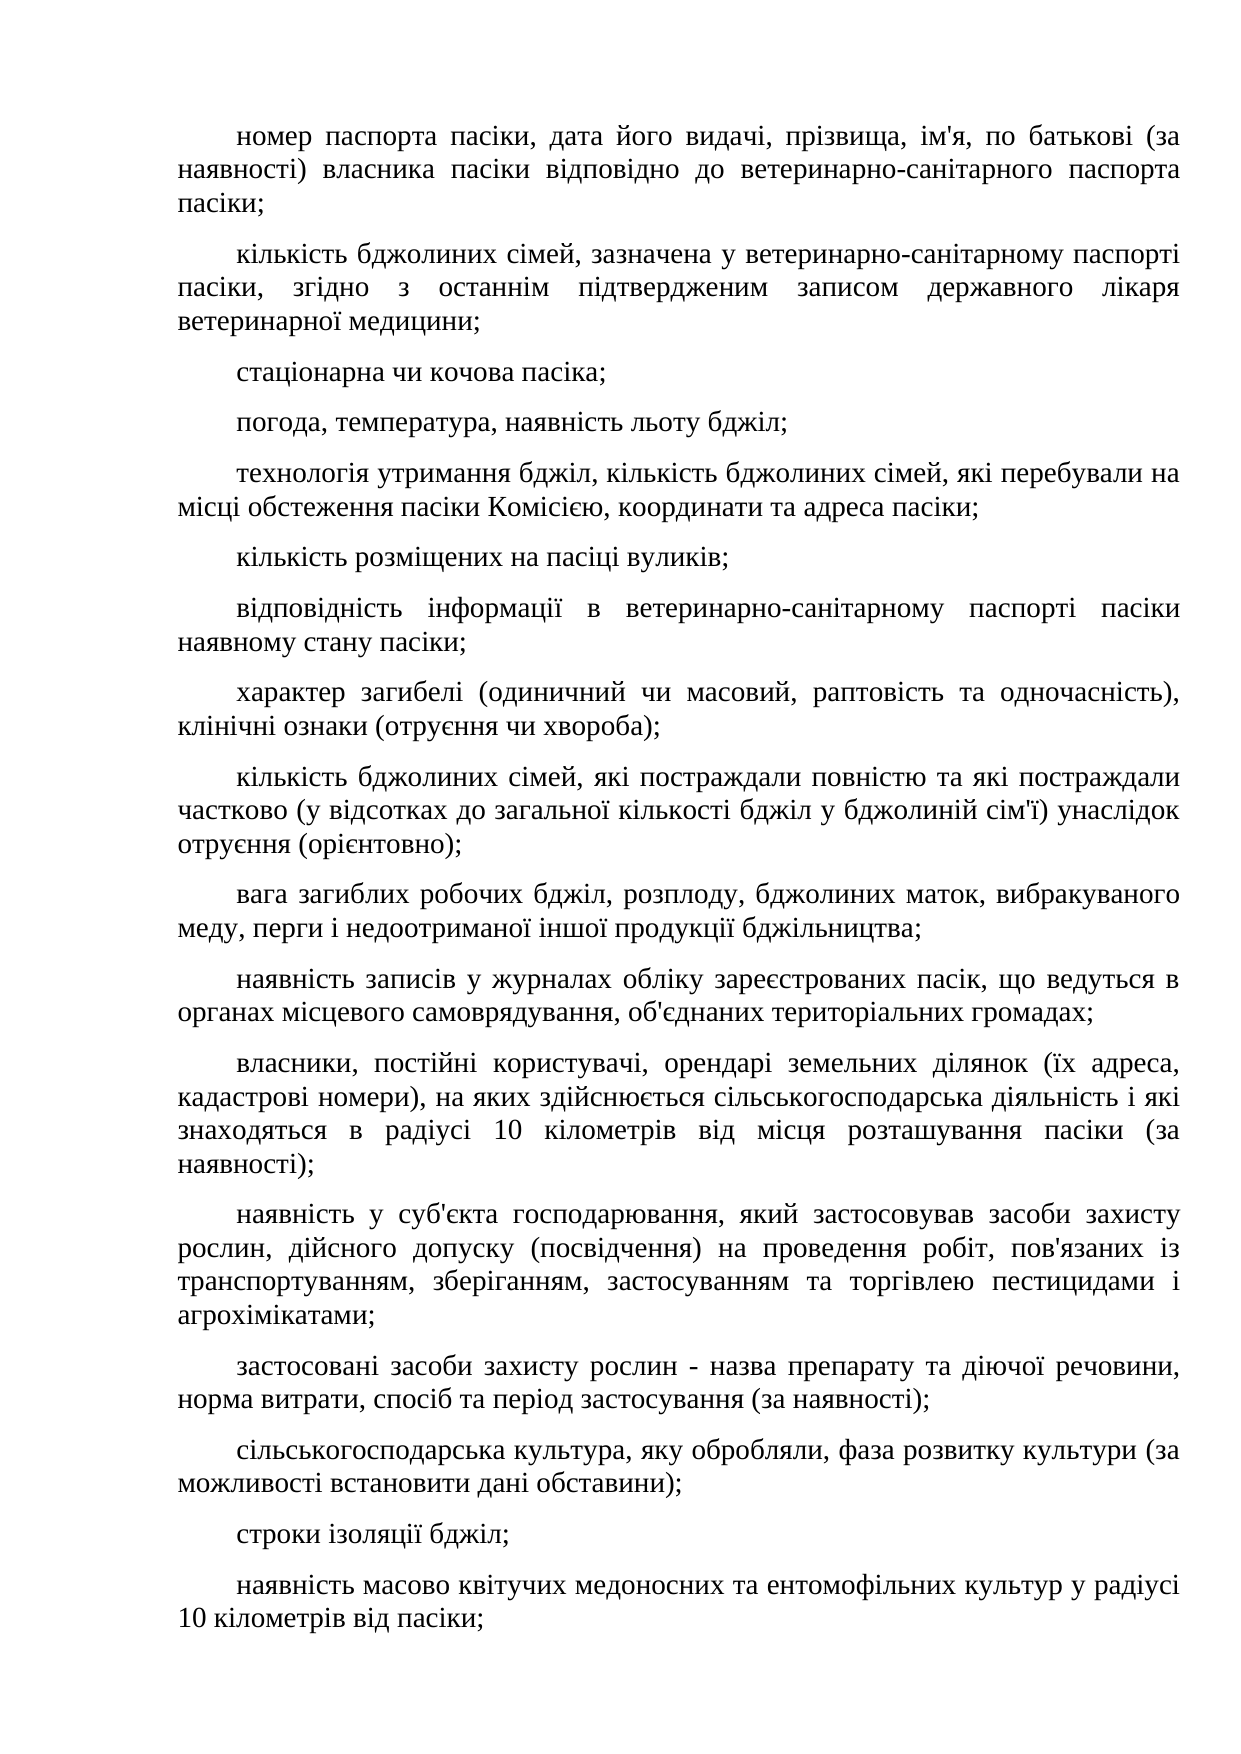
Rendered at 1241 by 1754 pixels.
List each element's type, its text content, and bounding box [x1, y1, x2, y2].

text кількість бджолиних сімей, зазначена у ветеринарно-санітарному паспорті пасіки, згідно з останнім підтвердженим записом державного лікаря ветеринарної медицини; [177, 236, 1181, 337]
text стаціонарна чи кочова пасіка; [177, 354, 1181, 387]
text номер паспорта пасіки, дата його видачі, прізвища, ім'я, по батькові (за наявності) власника пасіки відповідно до ветеринарно-санітарного паспорта пасіки; [177, 118, 1181, 219]
text наявність масово квітучих медоносних та ентомофільних культур у радіусі 10 кілометрів від пасіки; [177, 1567, 1181, 1634]
text сільськогосподарська культура, яку обробляли, фаза розвитку культури (за можливості встановити дані обставини); [177, 1432, 1181, 1499]
text погода, температура, наявність льоту бджіл; [177, 404, 1181, 438]
text застосовані засоби захисту рослин - назва препарату та діючої речовини, норма витрати, спосіб та період застосування (за наявності); [177, 1348, 1181, 1415]
text наявність записів у журналах обліку зареєстрованих пасік, що ведуться в органах місцевого самоврядування, об'єднаних територіальних громадах; [177, 961, 1181, 1028]
text технологія утримання бджіл, кількість бджолиних сімей, які перебували на місці обстеження пасіки Комісією, координати та адреса пасіки; [177, 455, 1181, 522]
text кількість розміщених на пасіці вуликів; [177, 539, 1181, 573]
text відповідність інформації в ветеринарно-санітарному паспорті пасіки наявному стану пасіки; [177, 590, 1181, 657]
text власники, постійні користувачі, орендарі земельних ділянок (їх адреса, кадастрові номери), на яких здійснюється сільськогосподарська діяльність і які знаходяться в радіусі 10 кілометрів від місця розташування пасіки (за наявності); [177, 1045, 1181, 1179]
text характер загибелі (одиничний чи масовий, раптовість та одночасність), клінічні ознаки (отруєння чи хвороба); [177, 674, 1181, 742]
text вага загиблих робочих бджіл, розплоду, бджолиних маток, вибракуваного меду, перги і недоотриманої іншої продукції бджільництва; [177, 877, 1181, 944]
text кількість бджолиних сімей, які постраждали повністю та які постраждали частково (у відсотках до загальної кількості бджіл у бджолиній сім'ї) унаслідок отруєння (орієнтовно); [177, 759, 1181, 859]
text наявність у суб'єкта господарювання, який застосовував засоби захисту рослин, дійсного допуску (посвідчення) на проведення робіт, пов'язаних із транспортуванням, зберіганням, застосуванням та торгівлею пестицидами і агрохімікатами; [177, 1196, 1181, 1331]
text строки ізоляції бджіл; [177, 1516, 1181, 1550]
